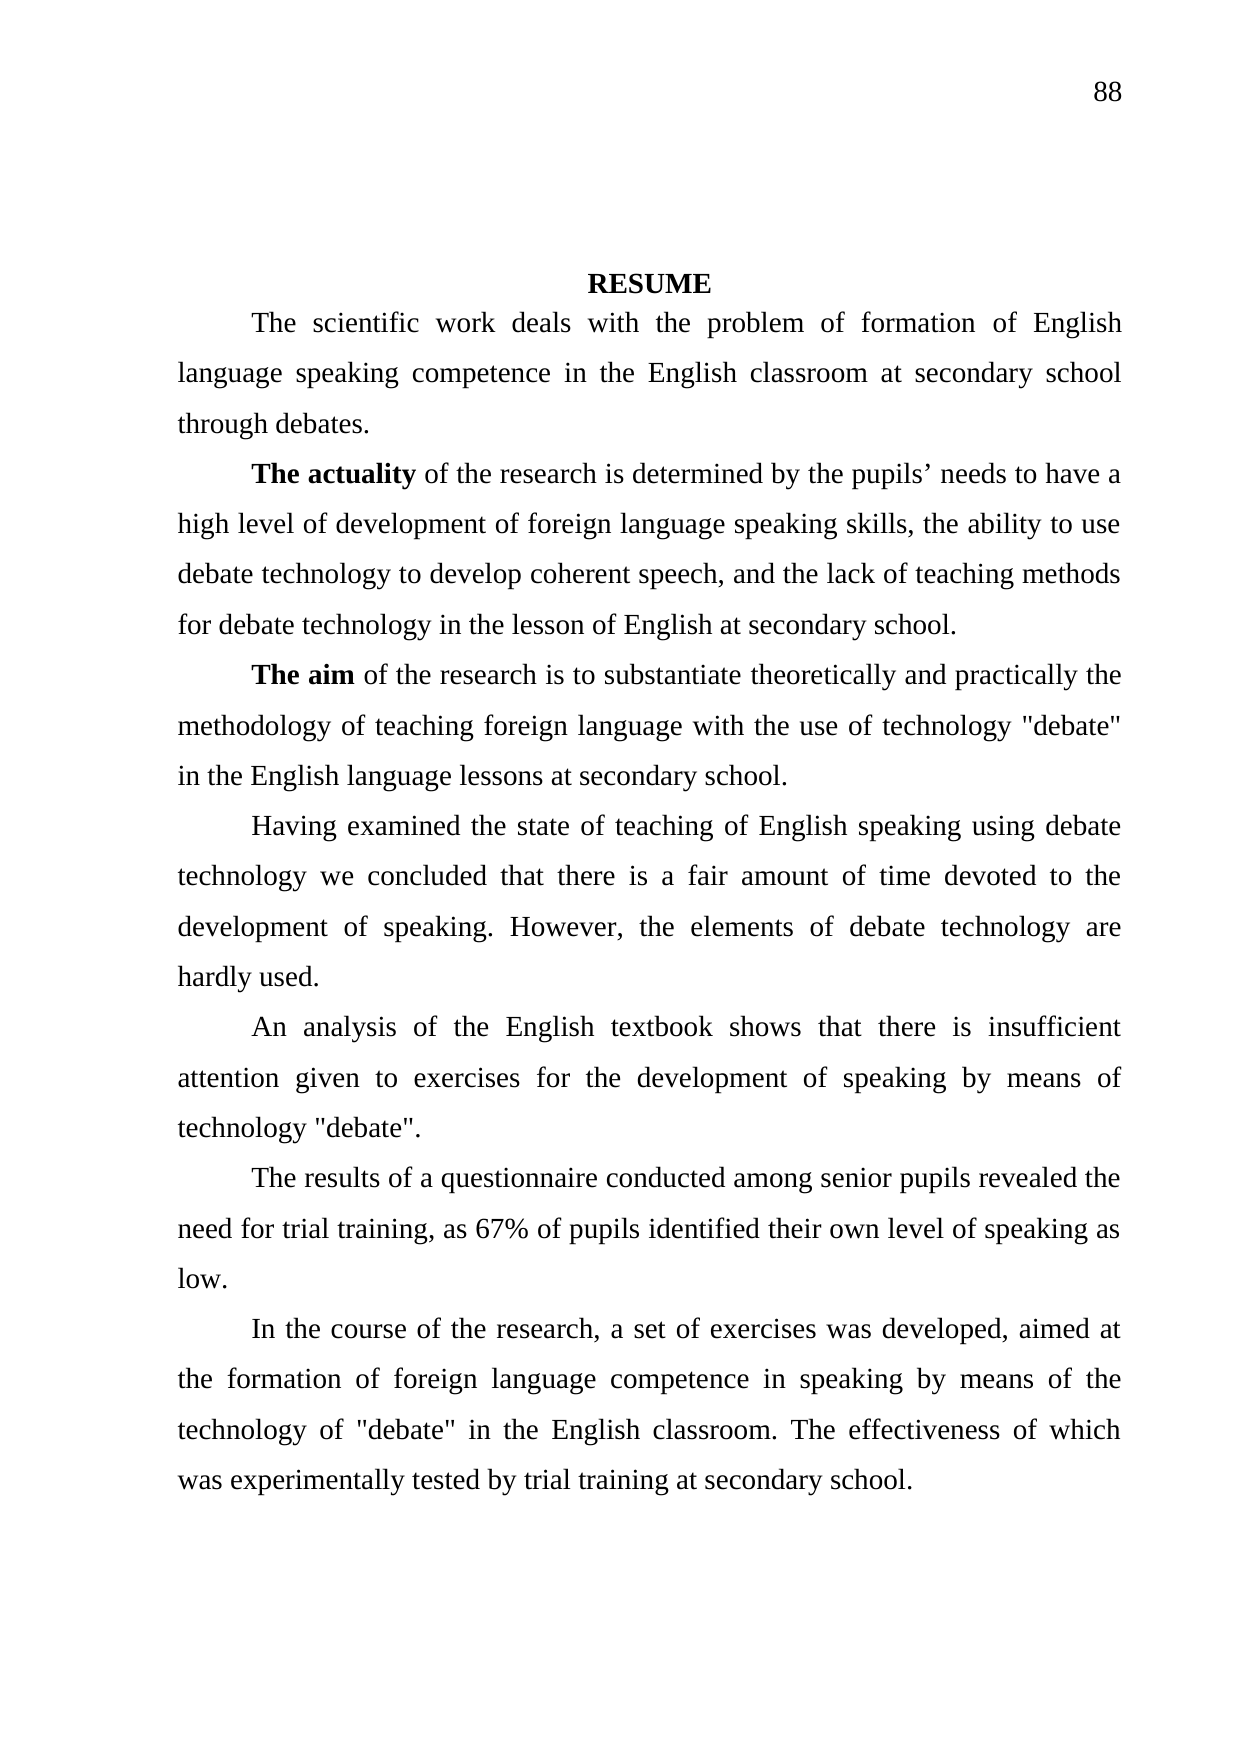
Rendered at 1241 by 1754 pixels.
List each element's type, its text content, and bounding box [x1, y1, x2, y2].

text The scientific work deals with the problem of formation of English language speaking competence in the English classroom at secondary school through debates. [177, 305, 1122, 439]
text The aim of the research is to substantiate theoretically and practically the methodology of teaching foreign language with the use of technology "debate" in the English language lessons at secondary school. [177, 657, 1122, 791]
subtitle RESUME [177, 267, 1122, 300]
text Having examined the state of teaching of English speaking using debate technology we concluded that there is a fair amount of time devoted to the development of speaking. However, the elements of debate technology are hardly used. [177, 808, 1122, 993]
text The results of a questionnaire conducted among senior pupils revealed the need for trial training, as 67% of pupils identified their own level of speaking as low. [177, 1160, 1122, 1294]
text An analysis of the English textbook shows that there is insufficient attention given to exercises for the development of speaking by means of technology "debate". [177, 1009, 1122, 1144]
text The actuality of the research is determined by the pupils’ needs to have a high level of development of foreign language speaking skills, the ability to use debate technology to develop coherent speech, and the lack of teaching methods for debate technology in the lesson of English at secondary school. [177, 456, 1122, 641]
text In the course of the research, a set of exercises was developed, aimed at the formation of foreign language competence in speaking by means of the technology of "debate" in the English classroom. The effectiveness of which was experimentally tested by trial training at secondary school. [177, 1311, 1122, 1496]
